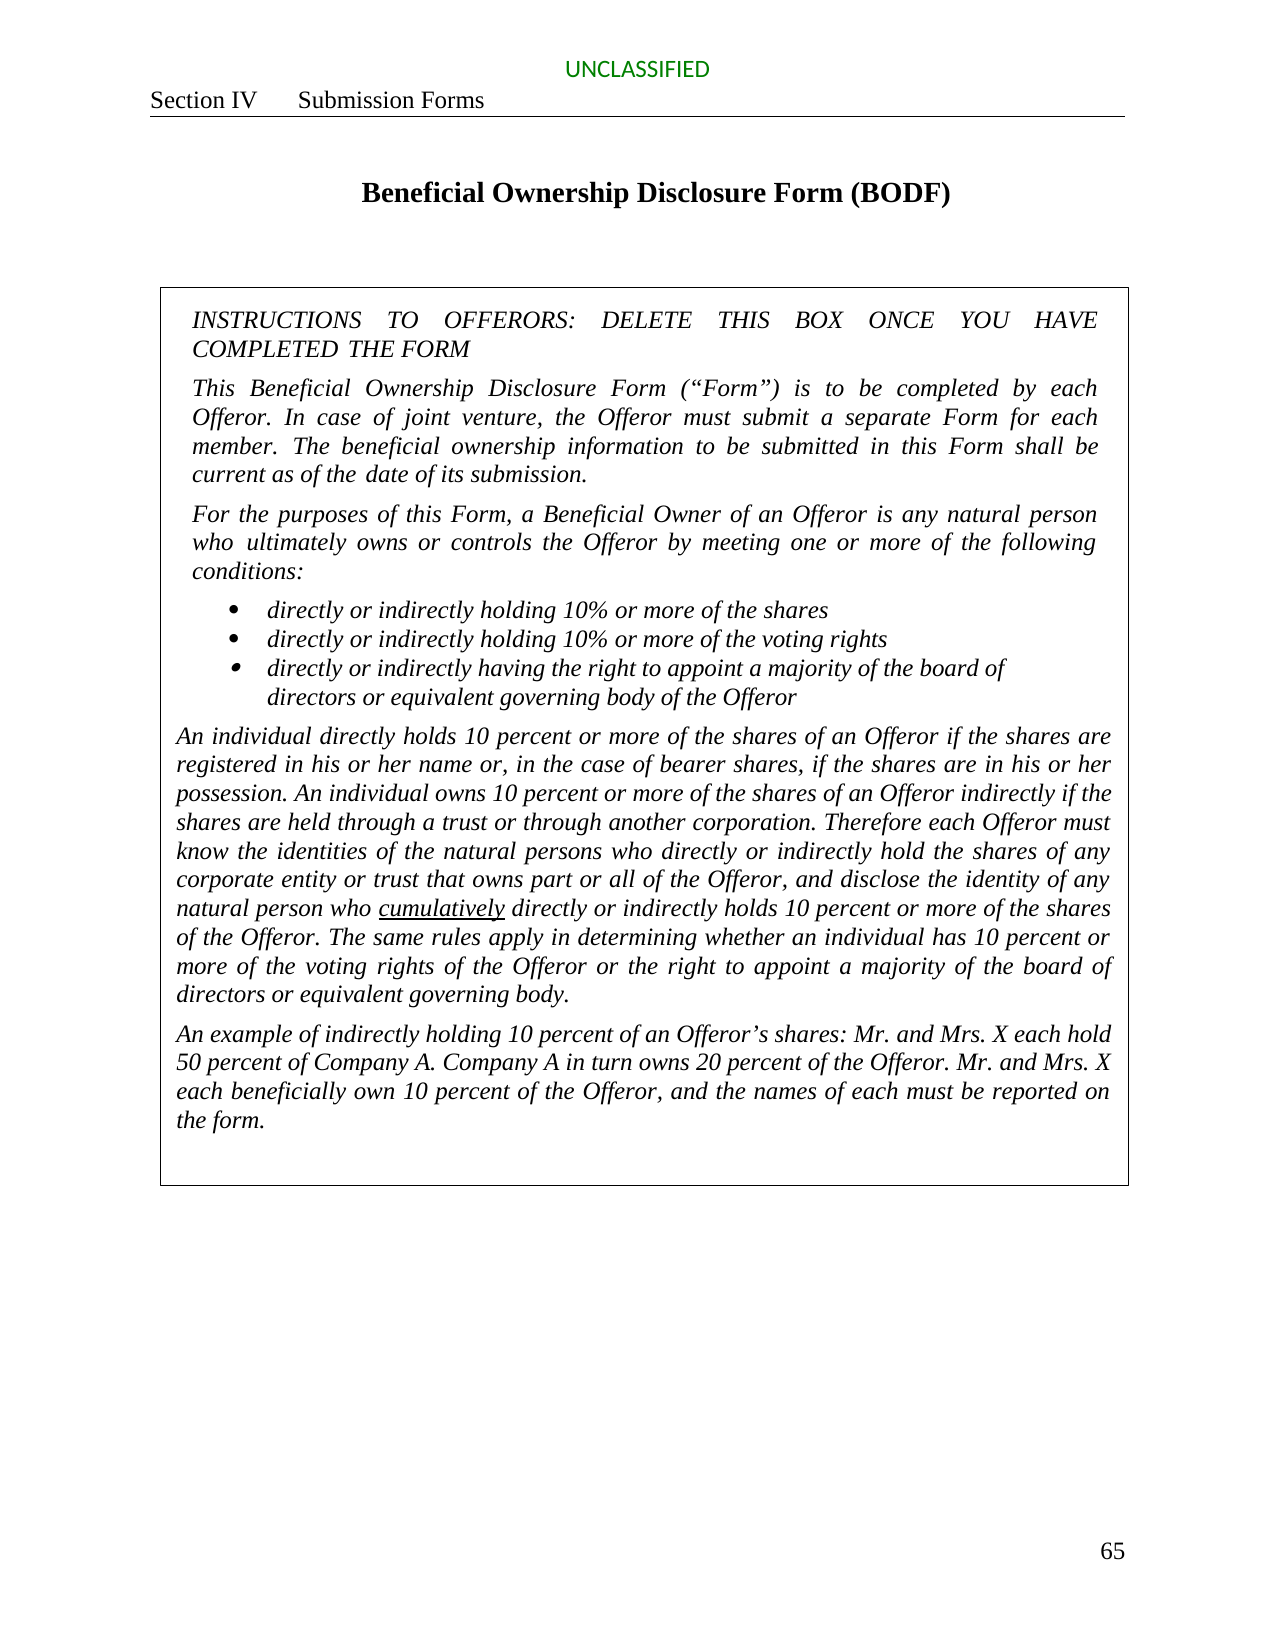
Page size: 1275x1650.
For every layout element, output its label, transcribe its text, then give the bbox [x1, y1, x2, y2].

subtitle Beneficial Ownership Disclosure Form (BODF) [187, 175, 1125, 208]
